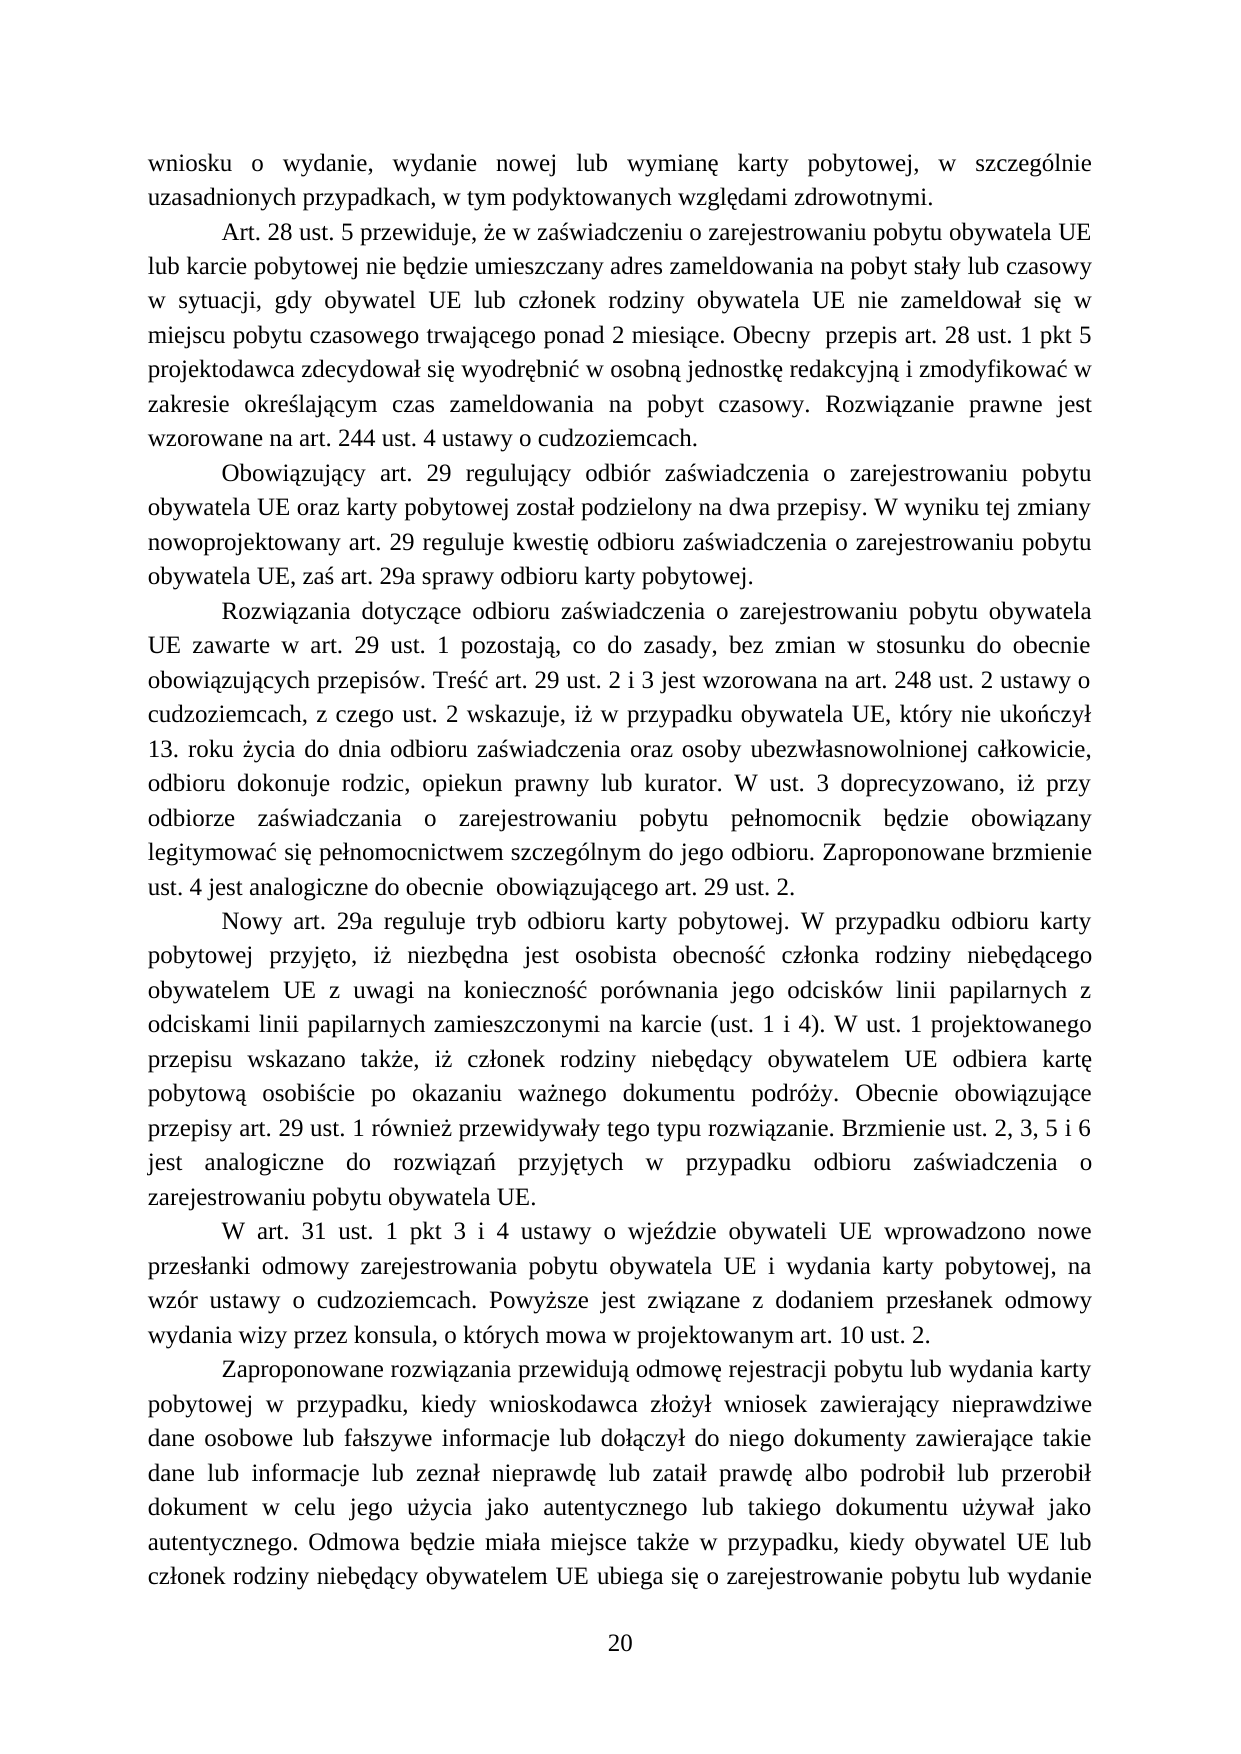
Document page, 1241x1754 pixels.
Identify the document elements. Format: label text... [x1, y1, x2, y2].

text Nowy art. 29a reguluje tryb odbioru karty pobytowej. W przypadku odbioru karty pobytowej przyjęto, iż niezbędna jest osobista obecność członka rodziny niebędącego obywatelem UE z uwagi na konieczność porównania jego odcisków linii papilarnych z odciskami linii papilarnych zamieszczonymi na karcie (ust. 1 i 4). W ust. 1 projektowanego przepisu wskazano także, iż członek rodziny niebędący obywatelem UE odbiera kartę pobytową osobiście po okazaniu ważnego dokumentu podróży. Obecnie obowiązujące przepisy art. 29 ust. 1 również przewidywały tego typu rozwiązanie. Brzmienie ust. 2, 3, 5 i 6 jest analogiczne do rozwiązań przyjętych w przypadku odbioru zaświadczenia o zarejestrowaniu pobytu obywatela UE. [148, 906, 1093, 1211]
text W art. 31 ust. 1 pkt 3 i 4 ustawy o wjeździe obywateli UE wprowadzono nowe przesłanki odmowy zarejestrowania pobytu obywatela UE i wydania karty pobytowej, na wzór ustawy o cudzoziemcach. Powyższe jest związane z dodaniem przesłanek odmowy wydania wizy przez konsula, o których mowa w projektowanym art. 10 ust. 2. [148, 1216, 1093, 1349]
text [148, 1354, 1093, 1590]
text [148, 148, 1093, 211]
text Art. 28 ust. 5 przewiduje, że w zaświadczeniu o zarejestrowaniu pobytu obywatela UE lub karcie pobytowej nie będzie umieszczany adres zameldowania na pobyt stały lub czasowy w sytuacji, gdy obywatel UE lub członek rodziny obywatela UE nie zameldował się w miejscu pobytu czasowego trwającego ponad 2 miesiące. Obecny przepis art. 28 ust. 1 pkt 5 projektodawca zdecydował się wyodrębnić w osobną jednostkę redakcyjną i zmodyfikować w zakresie określającym czas zameldowania na pobyt czasowy. Rozwiązanie prawne jest wzorowane na art. 244 ust. 4 ustawy o cudzoziemcach. [148, 217, 1093, 452]
text Rozwiązania dotyczące odbioru zaświadczenia o zarejestrowaniu pobytu obywatela UE zawarte w art. 29 ust. 1 pozostają, co do zasady, bez zmian w stosunku do obecnie obowiązujących przepisów. Treść art. 29 ust. 2 i 3 jest wzorowana na art. 248 ust. 2 ustawy o cudzoziemcach, z czego ust. 2 wskazuje, iż w przypadku obywatela UE, który nie ukończył 13. roku życia do dnia odbioru zaświadczenia oraz osoby ubezwłasnowolnionej całkowicie, odbioru dokonuje rodzic, opiekun prawny lub kurator. W ust. 3 doprecyzowano, iż przy odbiorze zaświadczania o zarejestrowaniu pobytu pełnomocnik będzie obowiązany legitymować się pełnomocnictwem szczególnym do jego odbioru. Zaproponowane brzmienie ust. 4 jest analogiczne do obecnie obowiązującego art. 29 ust. 2. [148, 596, 1093, 900]
text Obowiązujący art. 29 regulujący odbiór zaświadczenia o zarejestrowaniu pobytu obywatela UE oraz karty pobytowej został podzielony na dwa przepisy. W wyniku tej zmiany nowoprojektowany art. 29 reguluje kwestię odbioru zaświadczenia o zarejestrowaniu pobytu obywatela UE, zaś art. 29a sprawy odbioru karty pobytowej. [148, 458, 1093, 590]
